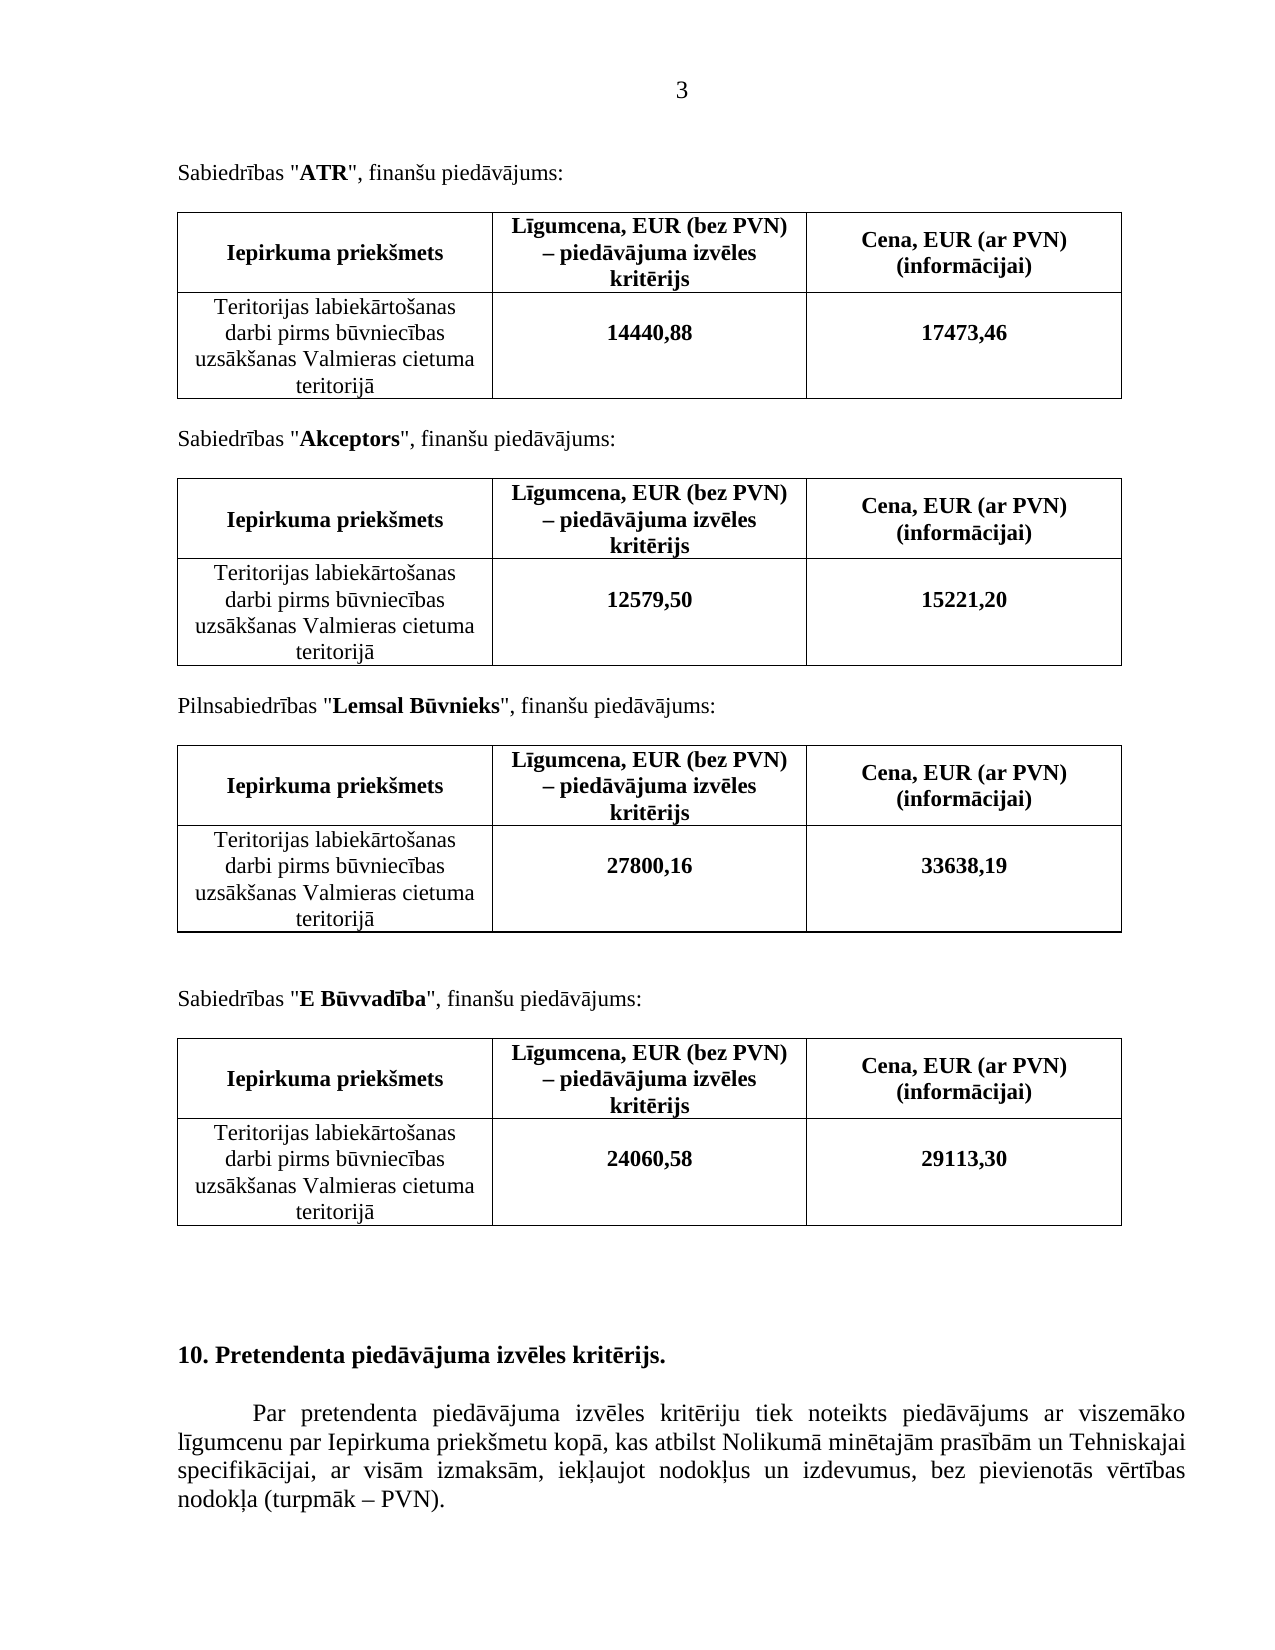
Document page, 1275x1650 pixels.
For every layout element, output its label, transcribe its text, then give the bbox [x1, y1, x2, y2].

text Sabiedrības "Akceptors", finanšu piedāvājums: [177, 426, 1187, 452]
table_cell 24060,58 [493, 1119, 806, 1224]
table_cell 29113,30 [807, 1119, 1121, 1224]
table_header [493, 213, 806, 292]
table_cell 33638,19 [807, 826, 1121, 931]
table_header Līgumcena, EUR (bez PVN) – piedāvājuma izvēles kritērijs [493, 746, 806, 825]
table_cell 17473,46 [807, 293, 1121, 398]
table_cell 27800,16 [493, 826, 806, 931]
table_cell 12579,50 [493, 559, 806, 665]
table_header Cena, EUR (ar PVN) (informācijai) [807, 479, 1121, 558]
table_header Līgumcena, EUR (bez PVN) – piedāvājuma izvēles kritērijs [493, 479, 806, 558]
text 10. Pretendenta piedāvājuma izvēles kritērijs. [177, 1341, 1181, 1369]
table_cell Teritorijas labiekārtošanas darbi pirms būvniecības uzsākšanas Valmieras cietuma teritorijā [178, 559, 492, 665]
table_header Cena, EUR (ar PVN) (informācijai) [807, 1039, 1121, 1118]
table_header Iepirkuma priekšmets [178, 1039, 492, 1118]
text Sabiedrības "E Būvvadība", finanšu piedāvājums: [177, 985, 1187, 1012]
text Par pretendenta piedāvājuma izvēles kritēriju tiek noteikts piedāvājums ar viszemāko līgumcenu par Iepirkuma priekšmetu kopā, kas atbilst Nolikumā minētajām prasībām un Tehniskajai specifikācijai, ar visām izmaksām, iekļaujot nodokļus un izdevumus, bez pievienotās vērtības nodokļa (turpmāk – PVN). [177, 1398, 1186, 1513]
table_header Iepirkuma priekšmets [178, 746, 492, 825]
table_header Līgumcena, EUR (bez PVN) – piedāvājuma izvēles kritērijs [493, 1039, 806, 1118]
table_header Iepirkuma priekšmets [178, 213, 492, 292]
table_header Cena, EUR (ar PVN) (informācijai) [807, 213, 1121, 292]
table_header Cena, EUR (ar PVN) (informācijai) [807, 746, 1121, 825]
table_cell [178, 293, 492, 398]
text Sabiedrības "ATR", finanšu piedāvājums: [177, 159, 1187, 185]
table_header Iepirkuma priekšmets [178, 479, 492, 558]
table_cell 14440,88 [493, 293, 806, 398]
text Pilnsabiedrības "Lemsal Būvnieks", finanšu piedāvājums: [177, 692, 1187, 718]
table_cell Teritorijas labiekārtošanas darbi pirms būvniecības uzsākšanas Valmieras cietuma teritorijā [178, 826, 492, 931]
table_cell 15221,20 [807, 559, 1121, 665]
table_cell Teritorijas labiekārtošanas darbi pirms būvniecības uzsākšanas Valmieras cietuma teritorijā [178, 1119, 492, 1224]
